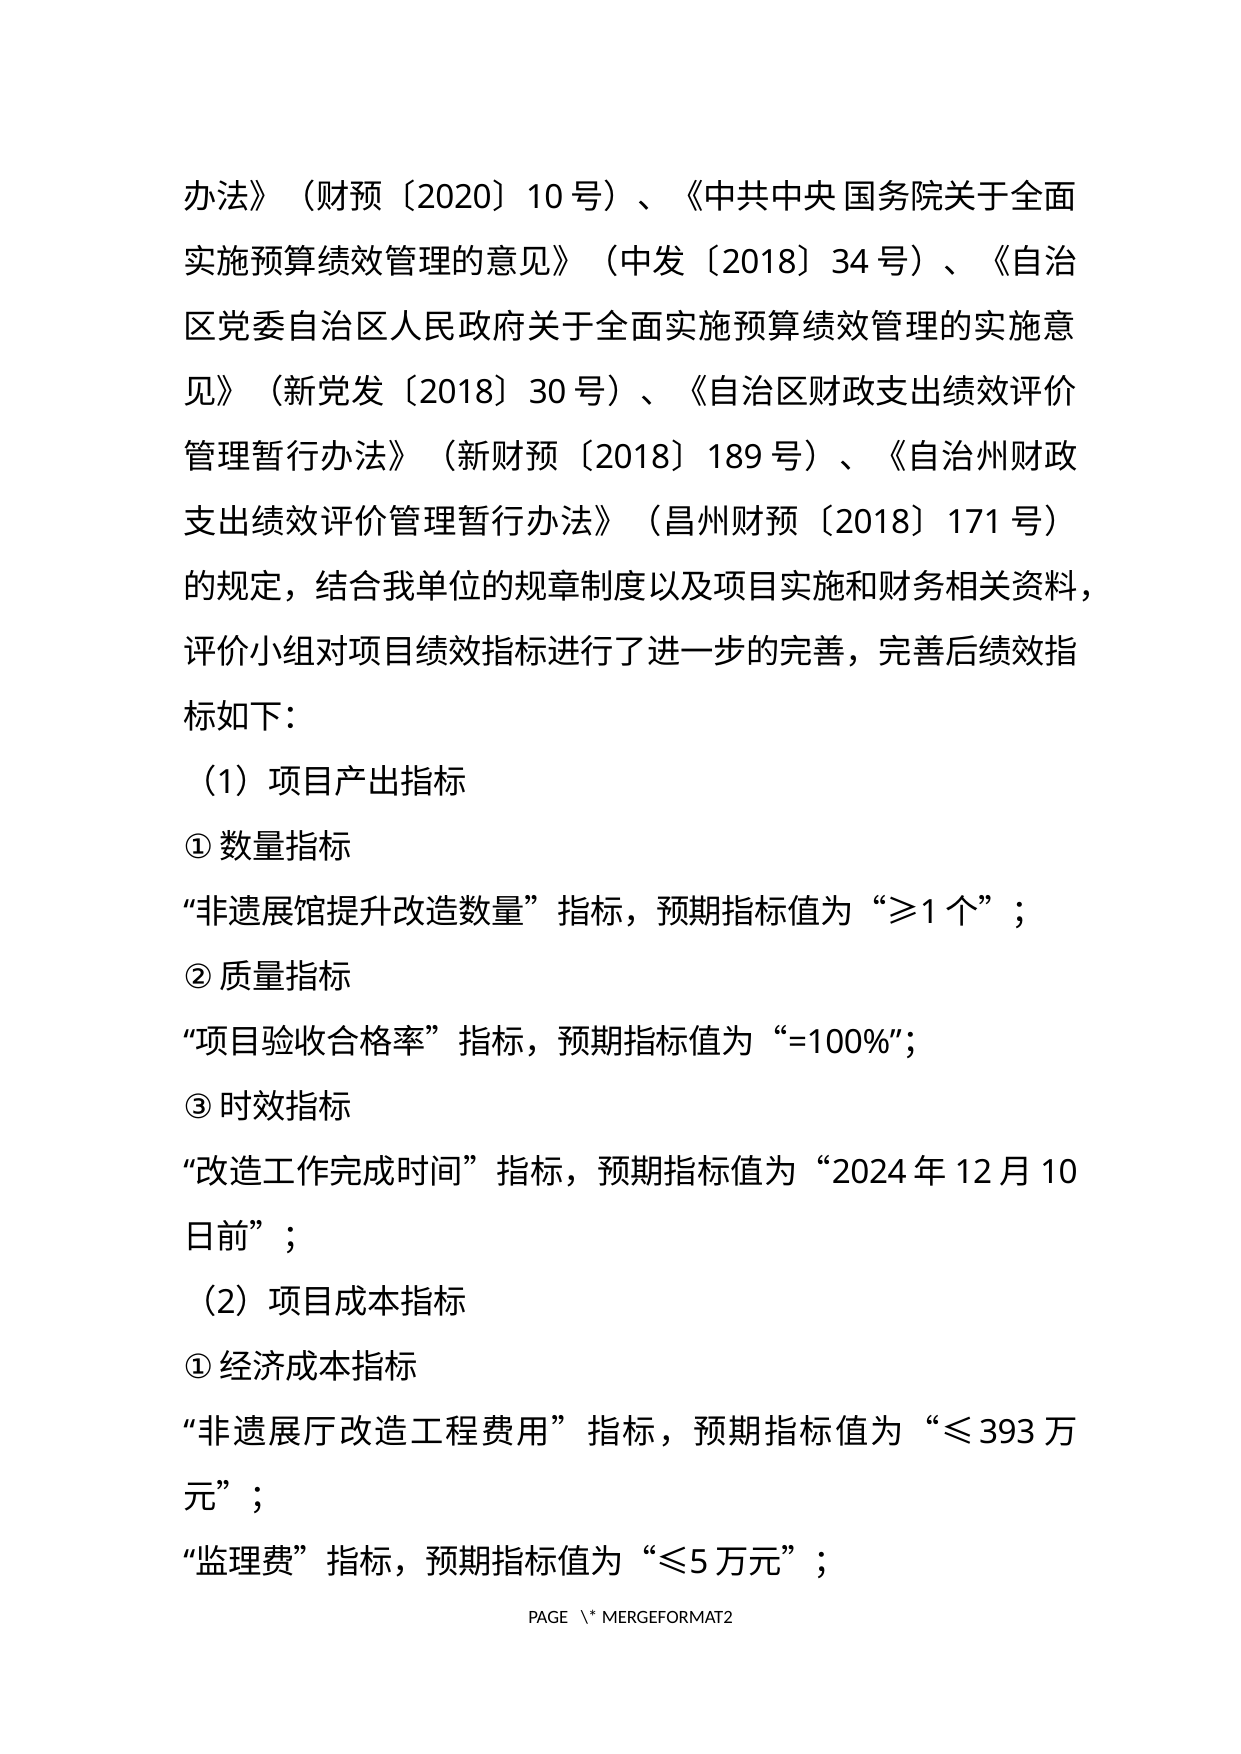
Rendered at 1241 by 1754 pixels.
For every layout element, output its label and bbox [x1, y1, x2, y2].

text [183, 162, 1078, 1592]
